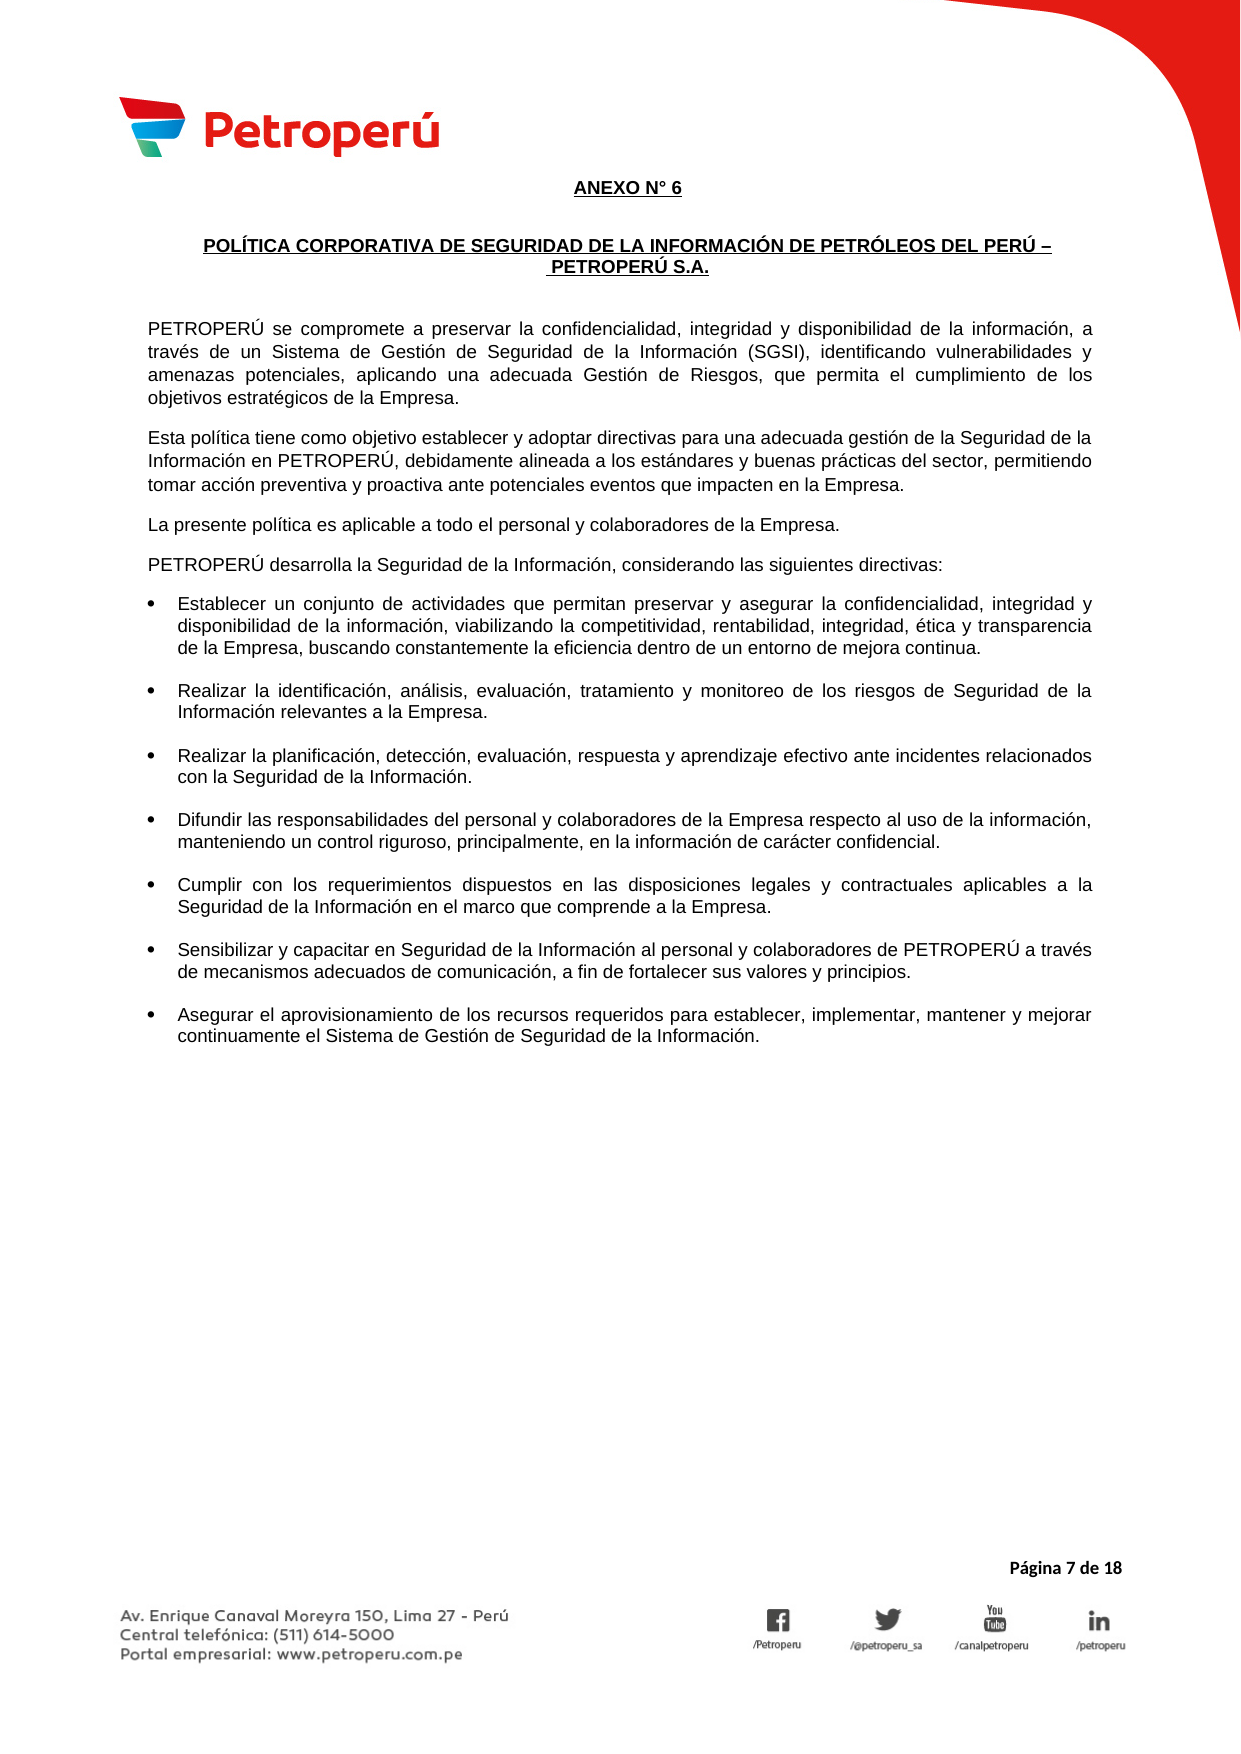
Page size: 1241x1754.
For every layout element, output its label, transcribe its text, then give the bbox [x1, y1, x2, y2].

list Sensibilizar y capacitar en Seguridad de la Información al personal y colaboradores de PETROPERÚ a través de mecanismos adecuados de comunicación, a fin de fortalecer sus valores y principios. [148, 939, 1093, 982]
list Realizar la identificación, análisis, evaluación, tratamiento y monitoreo de los riesgos de Seguridad de la Información relevantes a la Empresa. [148, 679, 1093, 723]
list Asegurar el aprovisionamiento de los recursos requeridos para establecer, implementar, mantener y mejorar continuamente el Sistema de Gestión de Seguridad de la Información. [148, 1003, 1093, 1047]
text POLÍTICA CORPORATIVA DE SEGURIDAD DE LA INFORMACIÓN DE PETRÓLEOS DEL PERÚ – [133, 234, 1122, 256]
text La presente política es aplicable a todo el personal y colaboradores de la Empresa. [148, 513, 1093, 535]
text Esta política tiene como objetivo establecer y adoptar directivas para una adecuada gestión de la Seguridad de la Información en PETROPERÚ, debidamente alineada a los estándares y buenas prácticas del sector, permitiendo tomar acción preventiva y proactiva ante potenciales eventos que impacten en la Empresa. [148, 427, 1093, 495]
picture [1, 1596, 1241, 1751]
text PETROPERÚ desarrolla la Seguridad de la Información, considerando las siguientes directivas: [148, 553, 1093, 575]
text PETROPERÚ se compromete a preservar la confidencialidad, integridad y disponibilidad de la información, a través de un Sistema de Gestión de Seguridad de la Información (SGSI), identificando vulnerabilidades y amenazas potenciales, aplicando una adecuada Gestión de Riesgos, que permita el cumplimiento de los objetivos estratégicos de la Empresa. [148, 317, 1093, 409]
list Establecer un conjunto de actividades que permitan preservar y asegurar la confidencialidad, integridad y disponibilidad de la información, viabilizando la competitividad, rentabilidad, integridad, ética y transparencia de la Empresa, buscando constantemente la eficiencia dentro de un entorno de mejora continua. [148, 593, 1093, 658]
text ANEXO N° 6 [133, 177, 1122, 199]
picture [1, 0, 1241, 350]
list Difundir las responsabilidades del personal y colaboradores de la Empresa respecto al uso de la información, manteniendo un control riguroso, principalmente, en la información de carácter confidencial. [148, 809, 1093, 852]
list Cumplir con los requerimientos dispuestos en las disposiciones legales y contractuales aplicables a la Seguridad de la Información en el marco que comprende a la Empresa. [148, 874, 1093, 917]
text PETROPERÚ S.A. [133, 256, 1122, 278]
list Realizar la planificación, detección, evaluación, respuesta y aprendizaje efectivo ante incidentes relacionados con la Seguridad de la Información. [148, 744, 1093, 788]
